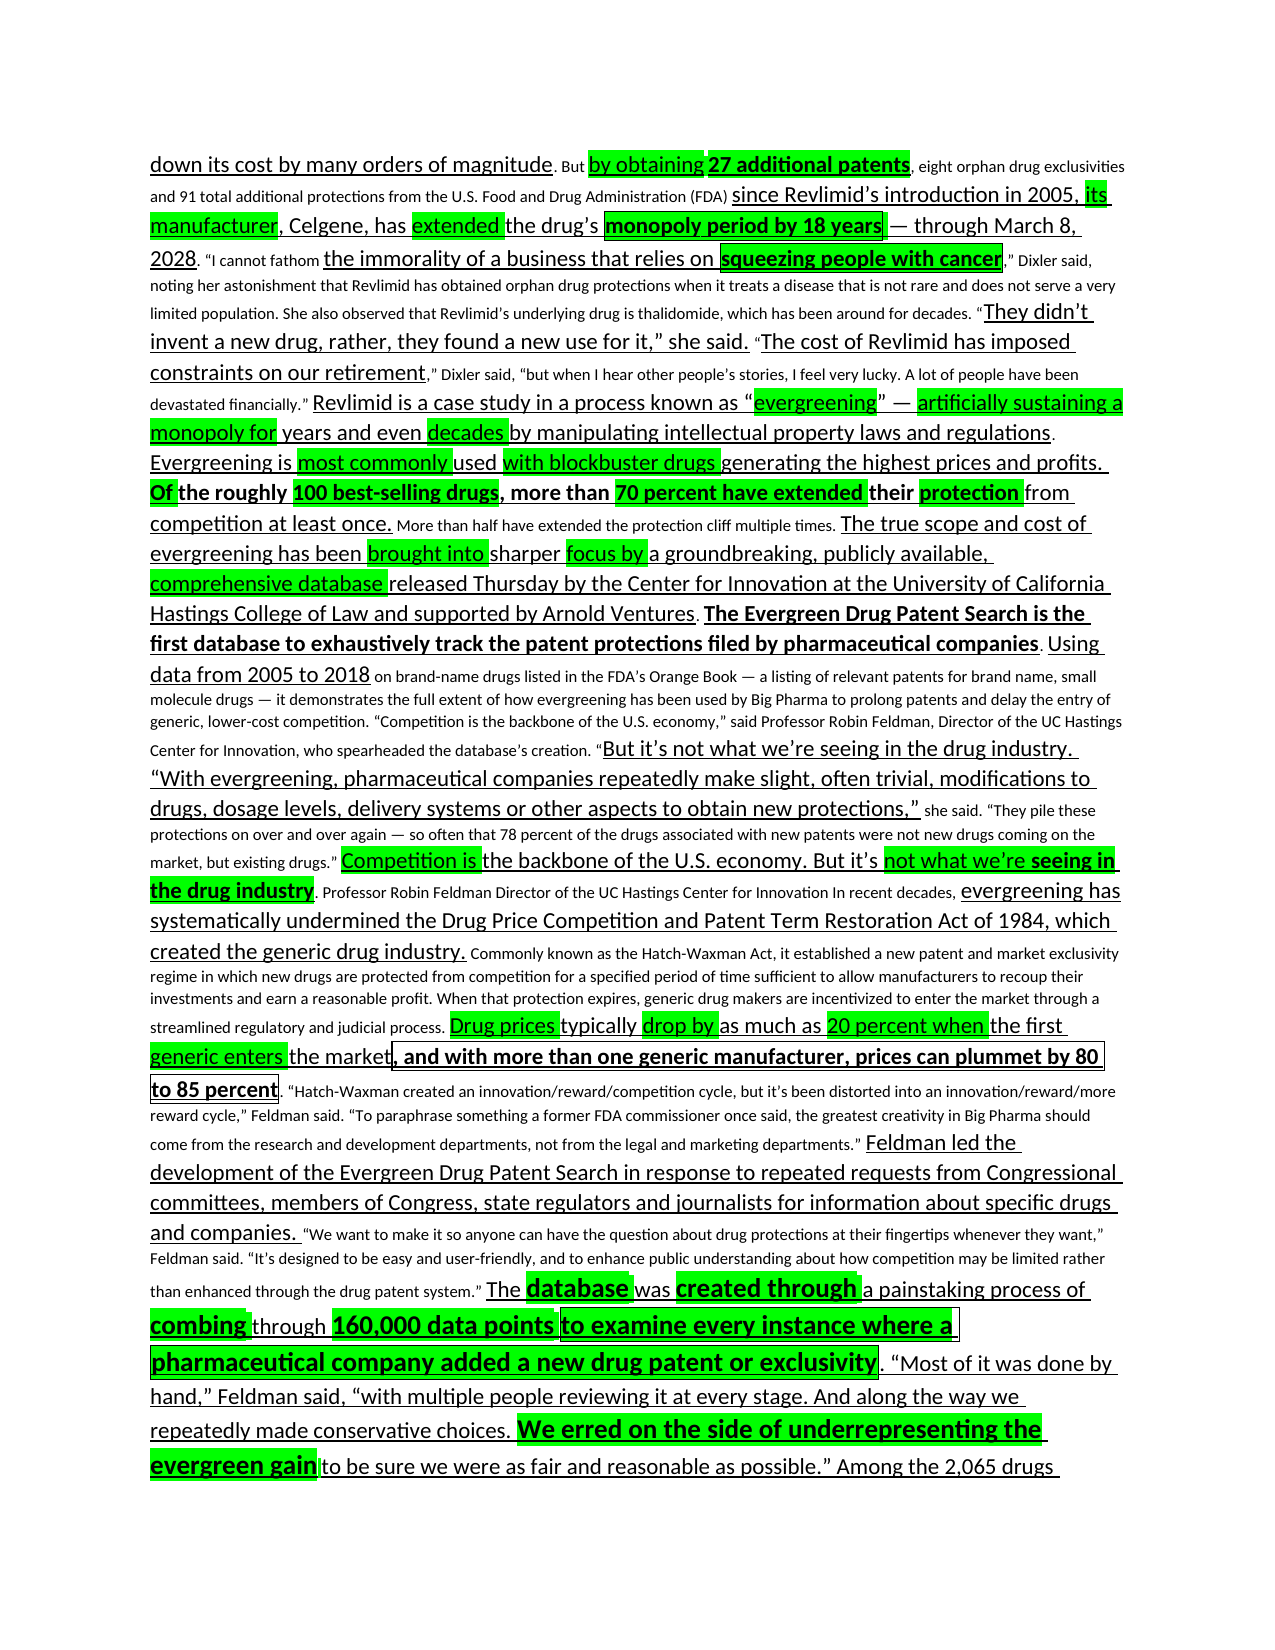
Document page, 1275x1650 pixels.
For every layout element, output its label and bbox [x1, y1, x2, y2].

text [150, 150, 1125, 1481]
